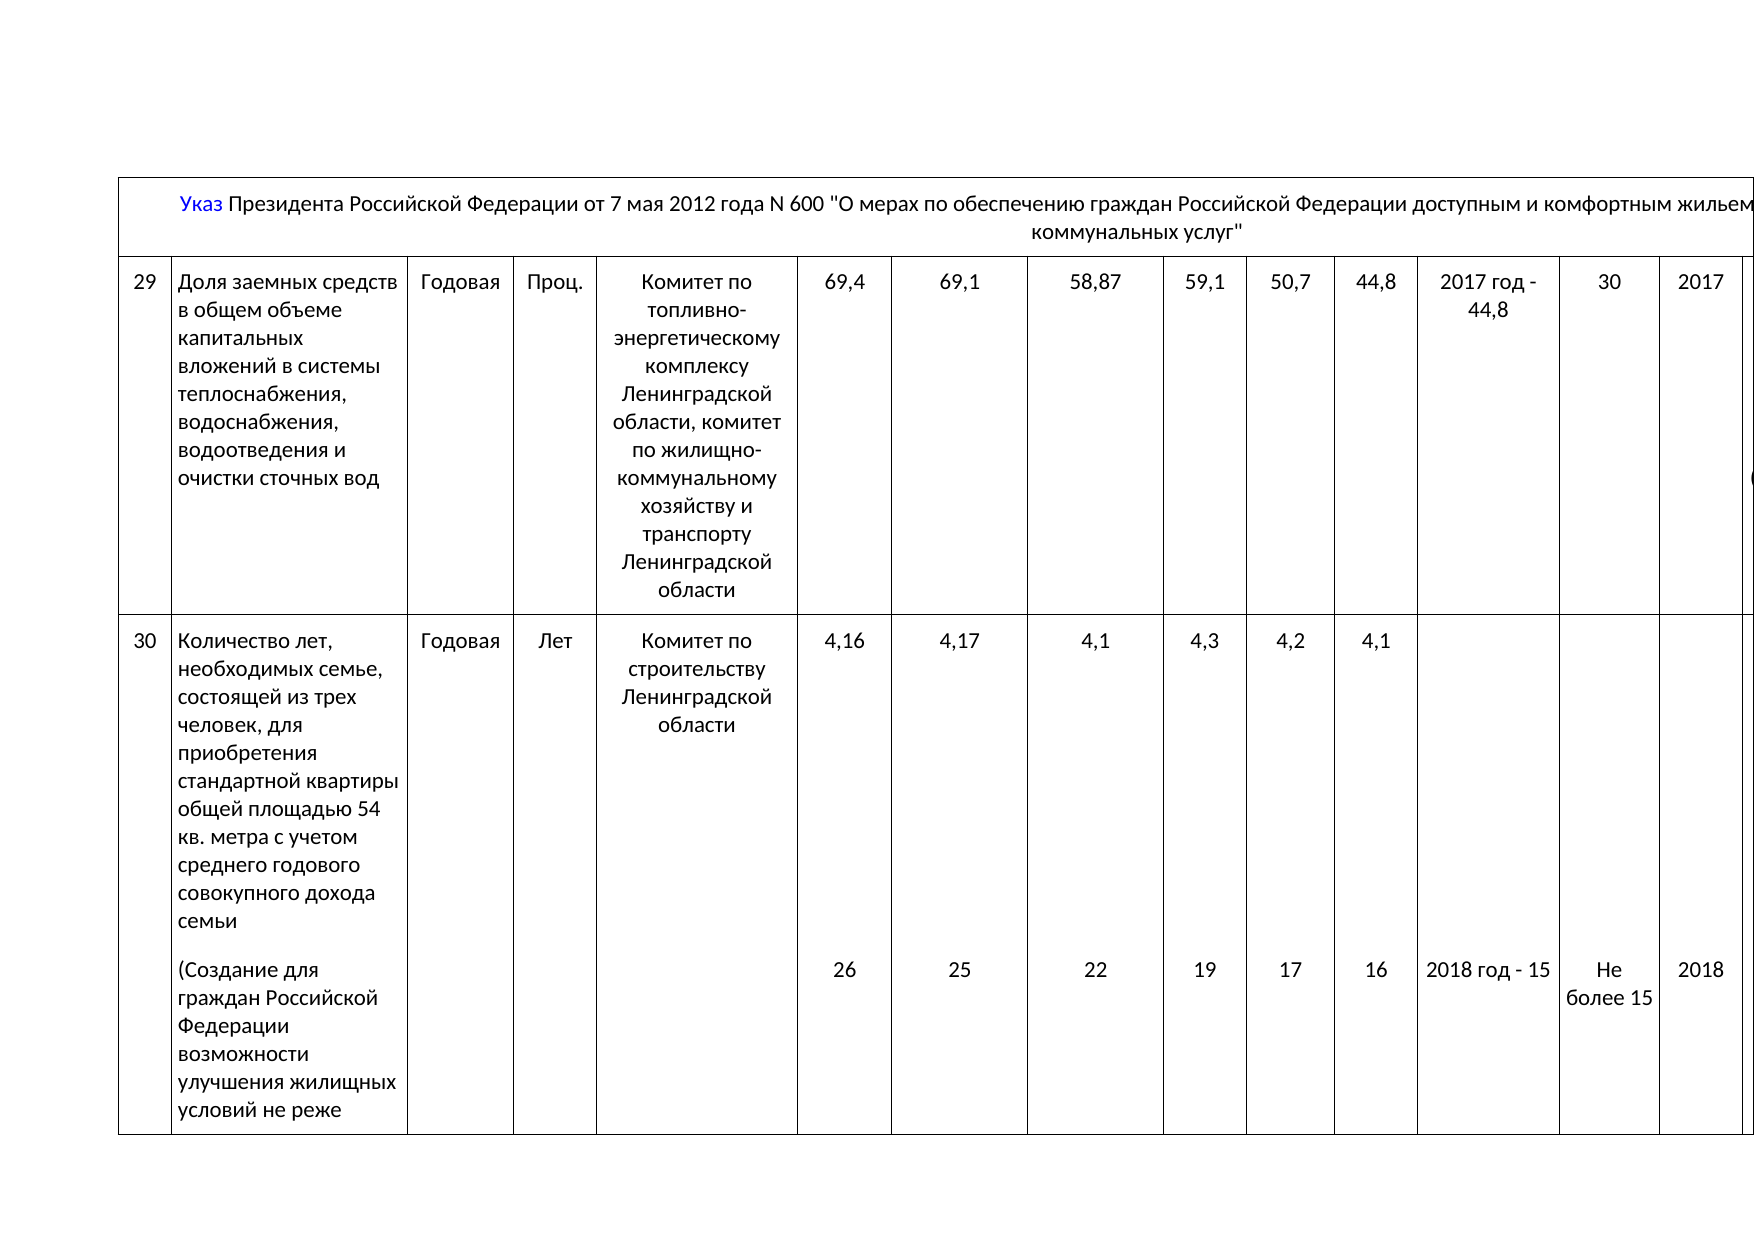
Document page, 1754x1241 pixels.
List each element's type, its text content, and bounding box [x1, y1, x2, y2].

table_cell 4,16 [798, 615, 891, 944]
table_cell 4,3 [1164, 615, 1246, 944]
table_cell Доля заемных средств в общем объеме капитальных вложений в системы теплоснабжения, водоснабжения, водоотведения и очистки сточных вод [172, 257, 407, 614]
table_cell 59,1 [1164, 257, 1246, 614]
table_cell 19 [1164, 945, 1246, 1134]
table_cell 17 [1247, 945, 1334, 1134]
table_cell [1560, 615, 1659, 944]
table_cell [597, 945, 797, 1134]
table_cell Проц. [514, 257, 596, 614]
table_cell 4,2 [1247, 615, 1334, 944]
table_cell Лет [514, 615, 596, 944]
table_cell Не более 15 [1560, 945, 1659, 1134]
table_cell Комитет по строительству Ленинградской области [597, 615, 797, 944]
table_cell 2017 год - 44,8 [1418, 257, 1559, 614]
table_cell [1743, 945, 1753, 1134]
table_cell [514, 945, 596, 1134]
table_cell 2018 [1660, 945, 1742, 1134]
table_cell 4,1 [1335, 615, 1417, 944]
table_cell 29 [119, 257, 171, 614]
table_cell 44,8 [1335, 257, 1417, 614]
table_cell 30 [1560, 257, 1659, 614]
table_cell 22 [1028, 945, 1163, 1134]
table_cell Годовая [408, 615, 513, 944]
table_cell 26 [798, 945, 891, 1134]
table_cell 2017 [1660, 257, 1742, 614]
table_cell 50,7 [1247, 257, 1334, 614]
table_cell 69,4 [798, 257, 891, 614]
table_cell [172, 945, 407, 1134]
table_cell 4,1 [1028, 615, 1163, 944]
table_cell 69,1 [892, 257, 1027, 614]
table_cell 2018 год - 15 [1418, 945, 1559, 1134]
table_cell Указ Президента Российской Федерации от 7 мая 2012 года N 600 "О мерах по обеспечению граждан Российской Федерации доступным и комфортным жильем и повышению качества жилищно-коммунальных услуг" [119, 178, 1753, 256]
table_cell [1660, 615, 1742, 944]
table_cell 16 [1335, 945, 1417, 1134]
table_cell 25 [892, 945, 1027, 1134]
table_cell [119, 945, 171, 1134]
table_cell 58,87 [1028, 257, 1163, 614]
table_cell [408, 945, 513, 1134]
table_cell Количество лет, необходимых семье, состоящей из трех человек, для приобретения стандартной квартиры общей площадью 54 кв. метра с учетом среднего годового совокупного дохода семьи [172, 615, 407, 944]
table_cell Комитет по топливно-энергетическому комплексу Ленинградской области, комитет по жилищно-коммунальному хозяйству и транспорту Ленинградской области [597, 257, 797, 614]
table_cell [1418, 615, 1559, 944]
table_cell Годовая [408, 257, 513, 614]
table_cell 30 [119, 615, 171, 944]
table_cell 4,17 [892, 615, 1027, 944]
